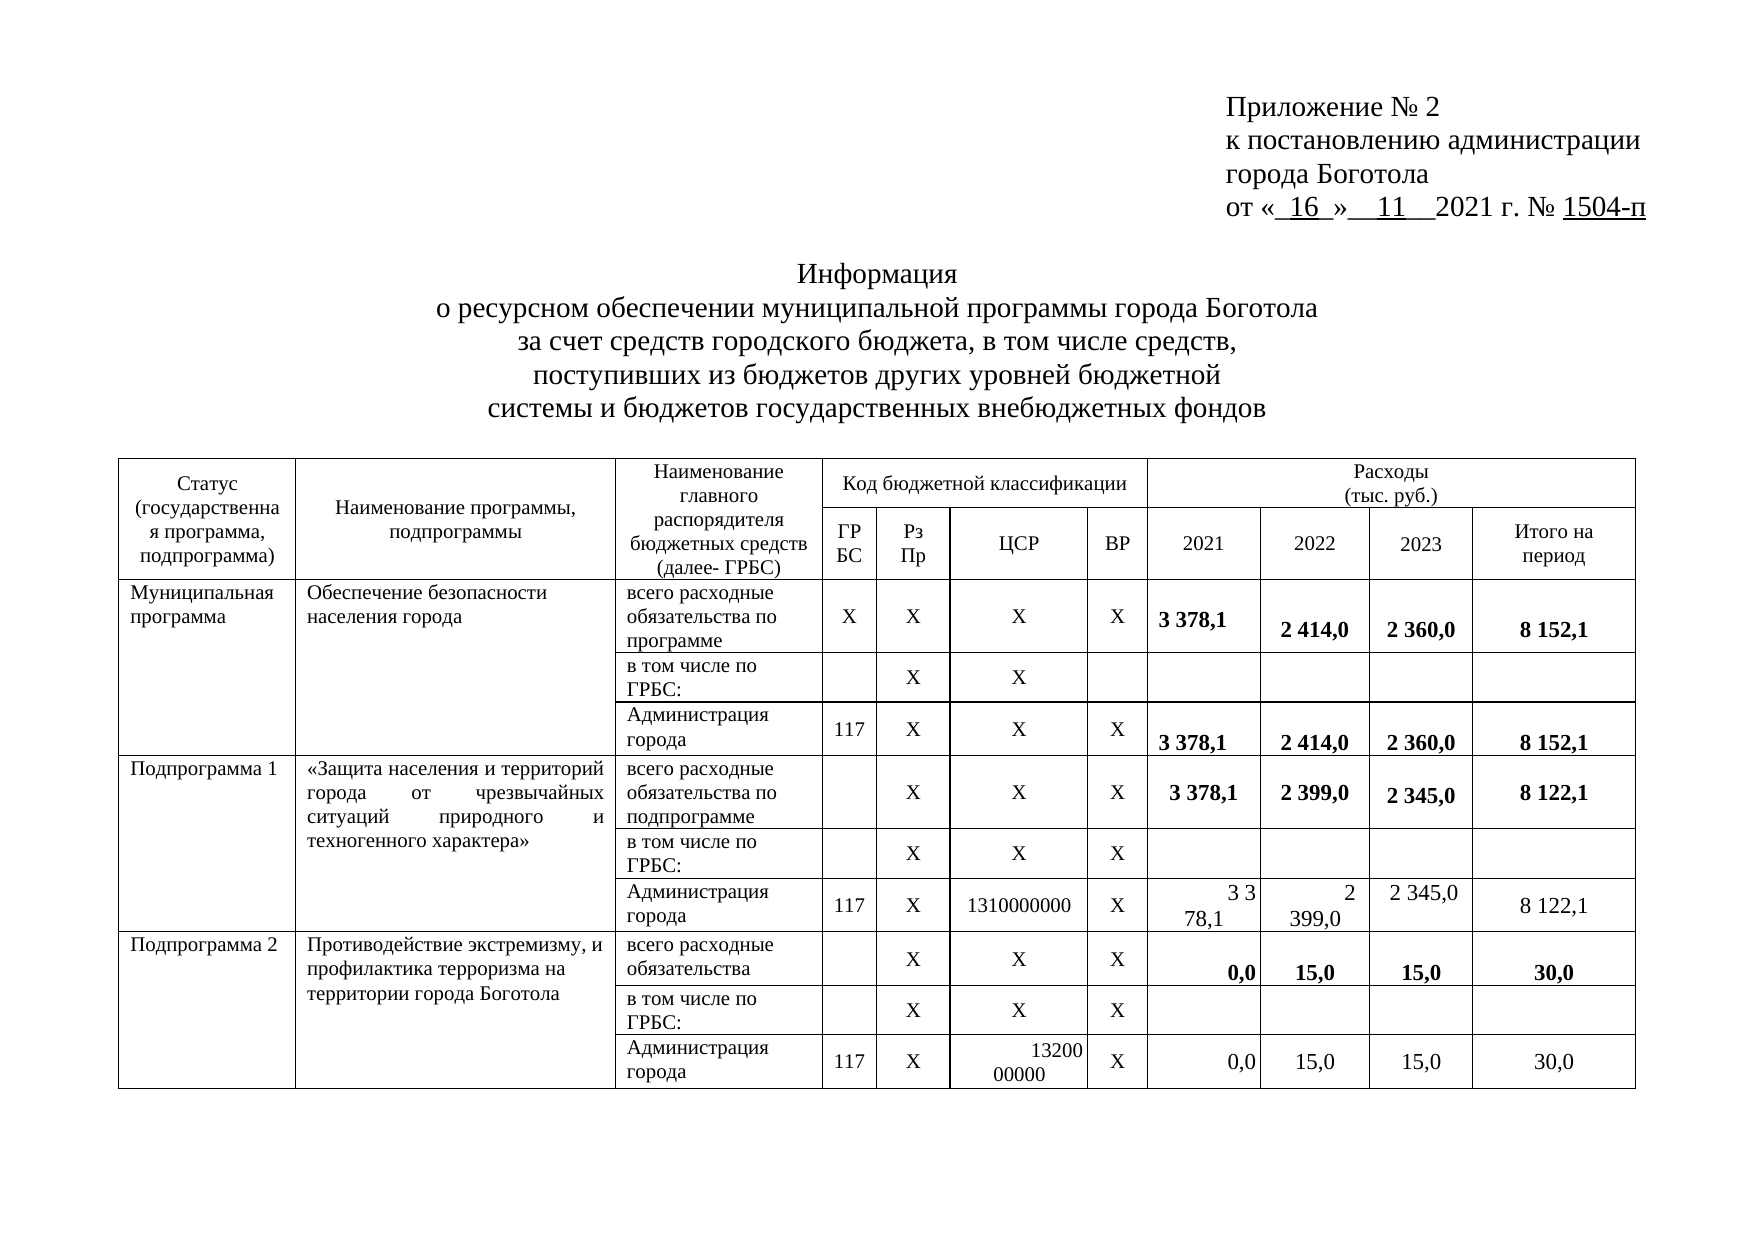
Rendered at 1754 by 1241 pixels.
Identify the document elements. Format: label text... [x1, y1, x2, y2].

table_cell 3 378,1 [1148, 879, 1260, 931]
table_cell 30,0 [1473, 932, 1635, 985]
table_header Наименование главного распорядителя бюджетных средств (далее- ГРБС) [616, 459, 822, 579]
table_cell Итого на период [1473, 508, 1635, 579]
table_cell Х [823, 580, 876, 652]
table_cell Х [877, 932, 949, 985]
table_cell 15,0 [1261, 932, 1369, 985]
table_cell 2 345,0 [1370, 756, 1472, 828]
table_cell 2023 [1370, 508, 1472, 579]
table_cell всего расходные обязательства по программе [616, 580, 822, 652]
table_cell Обеспечение безопасности населения города [296, 580, 615, 755]
text системы и бюджетов государственных внебюджетных фондов [89, 391, 1665, 424]
table_cell 2 360,0 [1370, 580, 1472, 652]
table_cell 2 414,0 [1261, 580, 1369, 652]
table_cell Администрация города [616, 703, 822, 755]
table_cell 3 378,1 [1148, 580, 1260, 652]
table_cell ЦСР [951, 508, 1087, 579]
table_cell в том числе по ГРБС: [616, 653, 822, 701]
table_cell Х [877, 703, 949, 755]
table_cell 0,0 [1148, 932, 1260, 985]
text города Боготола [89, 156, 1665, 189]
table_cell 1320000000 [951, 1035, 1087, 1088]
table_cell 15,0 [1370, 932, 1472, 985]
table_cell [823, 653, 876, 701]
table_cell [1261, 986, 1369, 1034]
table_cell Х [1088, 986, 1147, 1034]
table_header Расходы (тыс. руб.) [1148, 459, 1635, 507]
table_cell 3 378,1 [1148, 756, 1260, 828]
table_cell 117 [823, 879, 876, 931]
table_cell Х [877, 580, 949, 652]
table_cell 2 345,0 [1370, 879, 1472, 931]
table_cell 8 122,1 [1473, 879, 1635, 931]
table_cell 2021 [1148, 508, 1260, 579]
table_cell [1370, 986, 1472, 1034]
text поступивших из бюджетов других уровней бюджетной [89, 357, 1665, 391]
table_cell [1261, 829, 1369, 877]
table_header Статус (государственная программа, подпрограмма) [119, 459, 295, 579]
table_cell Рз Пр [877, 508, 949, 579]
text за счет средств городского бюджета, в том числе средств, [89, 323, 1665, 357]
table_cell Х [951, 653, 1087, 701]
table_cell Х [877, 1035, 949, 1088]
text к постановлению администрации [89, 122, 1665, 156]
table_cell Х [877, 829, 949, 877]
table_cell [1473, 829, 1635, 877]
text Приложение № 2 [89, 89, 1665, 122]
table_cell 8 152,1 [1473, 703, 1635, 755]
table_cell [1088, 653, 1147, 701]
table_cell 2 399,0 [1261, 879, 1369, 931]
table_cell Х [1088, 879, 1147, 931]
table_cell Подпрограмма 2 [119, 932, 295, 1088]
table_cell [1473, 653, 1635, 701]
table_cell [823, 756, 876, 828]
table_cell Х [877, 653, 949, 701]
table_cell Х [951, 580, 1087, 652]
table_header Наименование программы, подпрограммы [296, 459, 615, 579]
table_cell Х [1088, 703, 1147, 755]
table_cell ВР [1088, 508, 1147, 579]
table_cell Х [951, 986, 1087, 1034]
text Информация [89, 256, 1665, 290]
table_cell Х [1088, 756, 1147, 828]
table_cell 117 [823, 703, 876, 755]
table_cell [1148, 653, 1260, 701]
table_cell ГРБС [823, 508, 876, 579]
table_cell 2 414,0 [1261, 703, 1369, 755]
table_cell в том числе по ГРБС: [616, 829, 822, 877]
table_cell [823, 829, 876, 877]
table_cell Х [877, 879, 949, 931]
table_cell [1148, 829, 1260, 877]
table_cell Х [951, 829, 1087, 877]
table_cell Х [1088, 580, 1147, 652]
table_cell 15,0 [1261, 1035, 1369, 1088]
table_cell Х [1088, 829, 1147, 877]
table_cell Подпрограмма 1 [119, 756, 295, 931]
table_cell Х [1088, 1035, 1147, 1088]
table_cell 117 [823, 1035, 876, 1088]
table_cell [1148, 986, 1260, 1034]
table_cell 2022 [1261, 508, 1369, 579]
table_cell Х [1088, 932, 1147, 985]
text от «_16_»__11__2021 г. № 1504-п [89, 189, 1665, 223]
table_cell 15,0 [1370, 1035, 1472, 1088]
table_cell 30,0 [1473, 1035, 1635, 1088]
table_cell в том числе по ГРБС: [616, 986, 822, 1034]
table_cell [1473, 986, 1635, 1034]
table_cell «Защита населения и территорий города от чрезвычайных ситуаций природного и техногенного характера» [296, 756, 615, 931]
table_cell [1261, 653, 1369, 701]
table_cell Противодействие экстремизму, и профилактика терроризма на территории города Боготола [296, 932, 615, 1088]
table_cell 8 152,1 [1473, 580, 1635, 652]
table_cell 1310000000 [951, 879, 1087, 931]
table_cell Администрация города [616, 1035, 822, 1088]
table_cell [1370, 829, 1472, 877]
table_cell Х [951, 932, 1087, 985]
table_cell 2 399,0 [1261, 756, 1369, 828]
table_cell Х [951, 756, 1087, 828]
text о ресурсном обеспечении муниципальной программы города Боготола [89, 290, 1665, 323]
table_cell 8 122,1 [1473, 756, 1635, 828]
table_cell Х [877, 986, 949, 1034]
table_header Код бюджетной классификации [823, 459, 1147, 507]
table_cell 3 378,1 [1148, 703, 1260, 755]
table_cell [823, 932, 876, 985]
table_cell всего расходные обязательства [616, 932, 822, 985]
table_cell 2 360,0 [1370, 703, 1472, 755]
table_cell Администрация города [616, 879, 822, 931]
table_cell Муниципальная программа [119, 580, 295, 755]
table_cell всего расходные обязательства по подпрограмме [616, 756, 822, 828]
table_cell Х [951, 703, 1087, 755]
table_cell Х [877, 756, 949, 828]
table_cell [823, 986, 876, 1034]
table_cell [1370, 653, 1472, 701]
table_cell 0,0 [1148, 1035, 1260, 1088]
